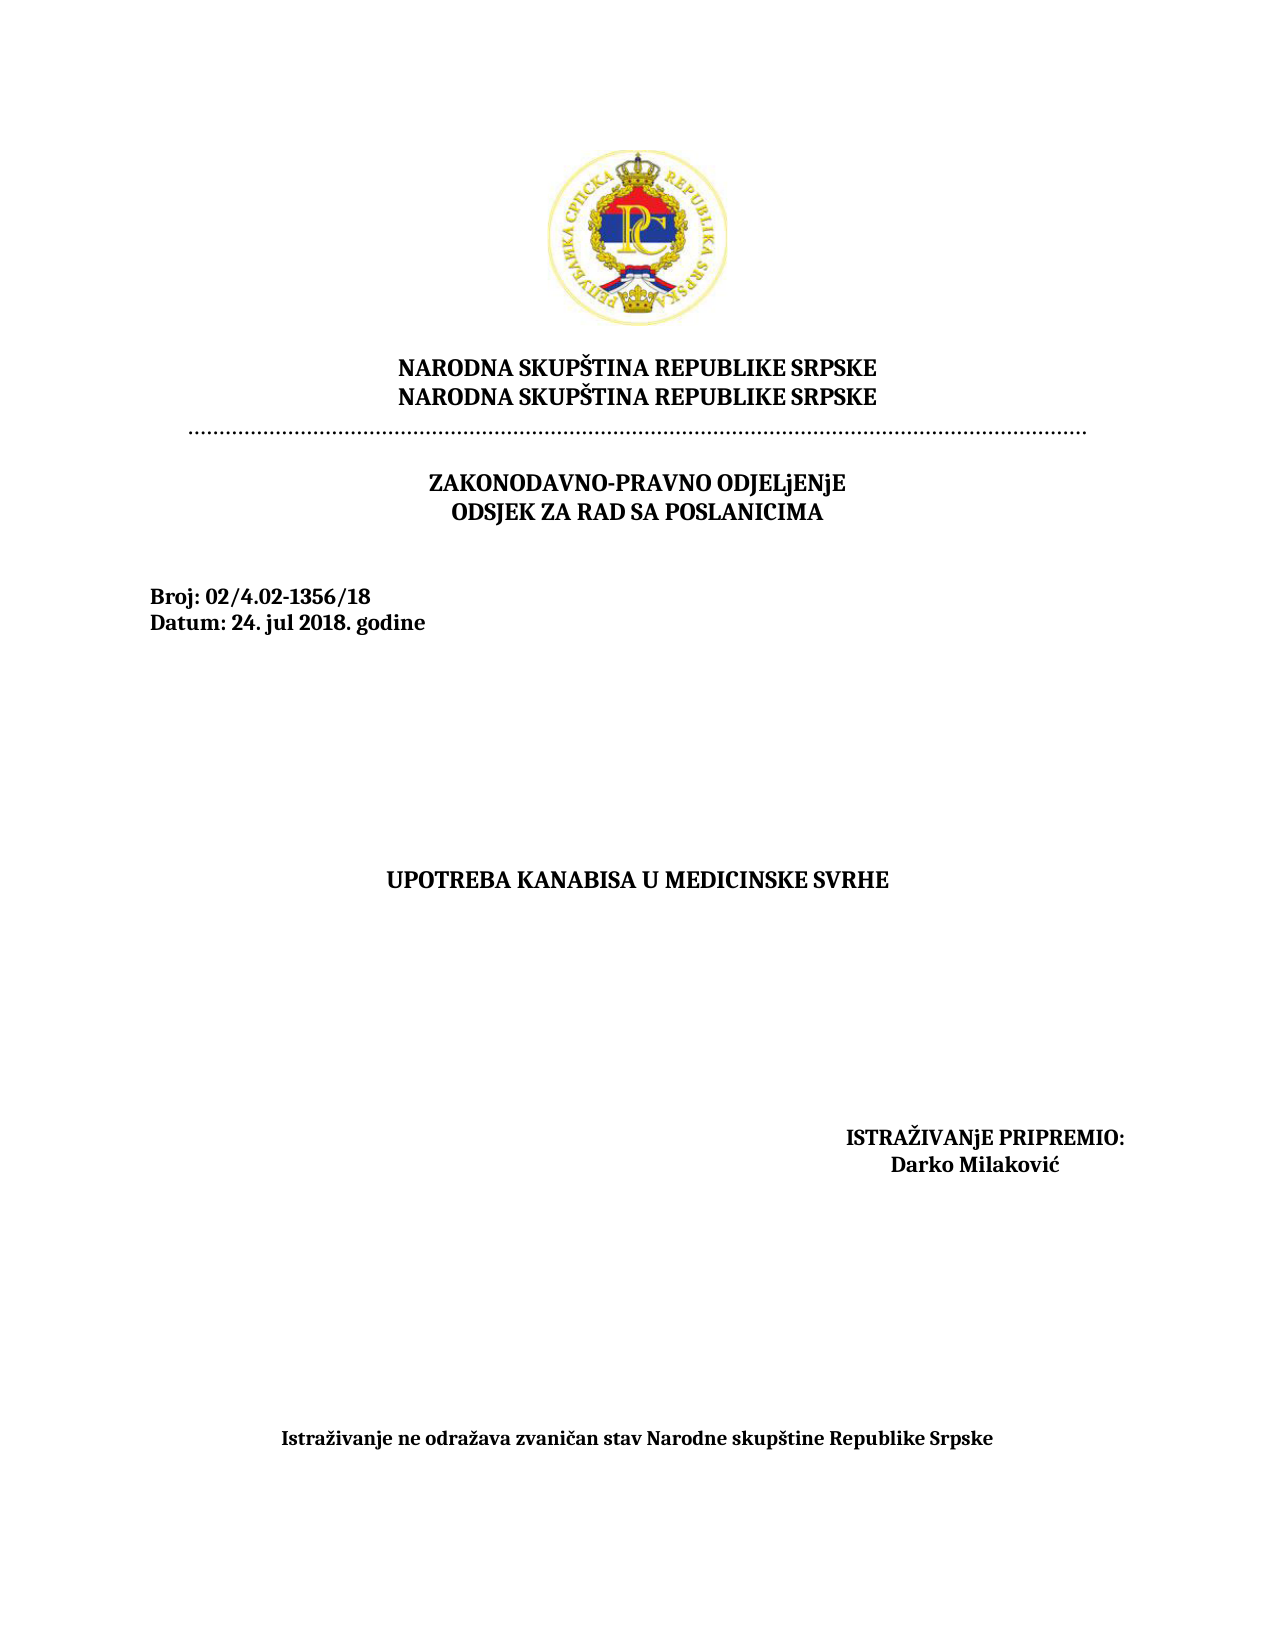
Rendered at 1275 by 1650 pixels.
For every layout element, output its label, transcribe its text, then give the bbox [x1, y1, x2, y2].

text UPOTREBA KANABISA U MEDICINSKE SVRHE [150, 866, 1125, 895]
text ODSJEK ZA RAD SA POSLANICIMA [150, 497, 1125, 526]
text ISTRAŽIVANjE PRIPREMIO: [150, 1125, 1125, 1152]
text Datum: 24. jul 2018. godine [150, 610, 1125, 636]
text ZAKONODAVNO-PRAVNO ODJELjENjE [150, 469, 1125, 497]
text ................................................................................................................................................ [150, 411, 1125, 440]
text Darko Milaković [750, 1152, 1125, 1178]
text NARODNA SKUPŠTINA REPUBLIKE SRPSKE [150, 382, 1125, 411]
text NARODNA SKUPŠTINA REPUBLIKE SRPSKE [150, 354, 1125, 382]
text Istraživanje ne odražava zvaničan stav Narodne skupštine Republike Srpske [150, 1427, 1125, 1451]
text Broj: 02/4.02-1356/18 [150, 584, 1125, 610]
